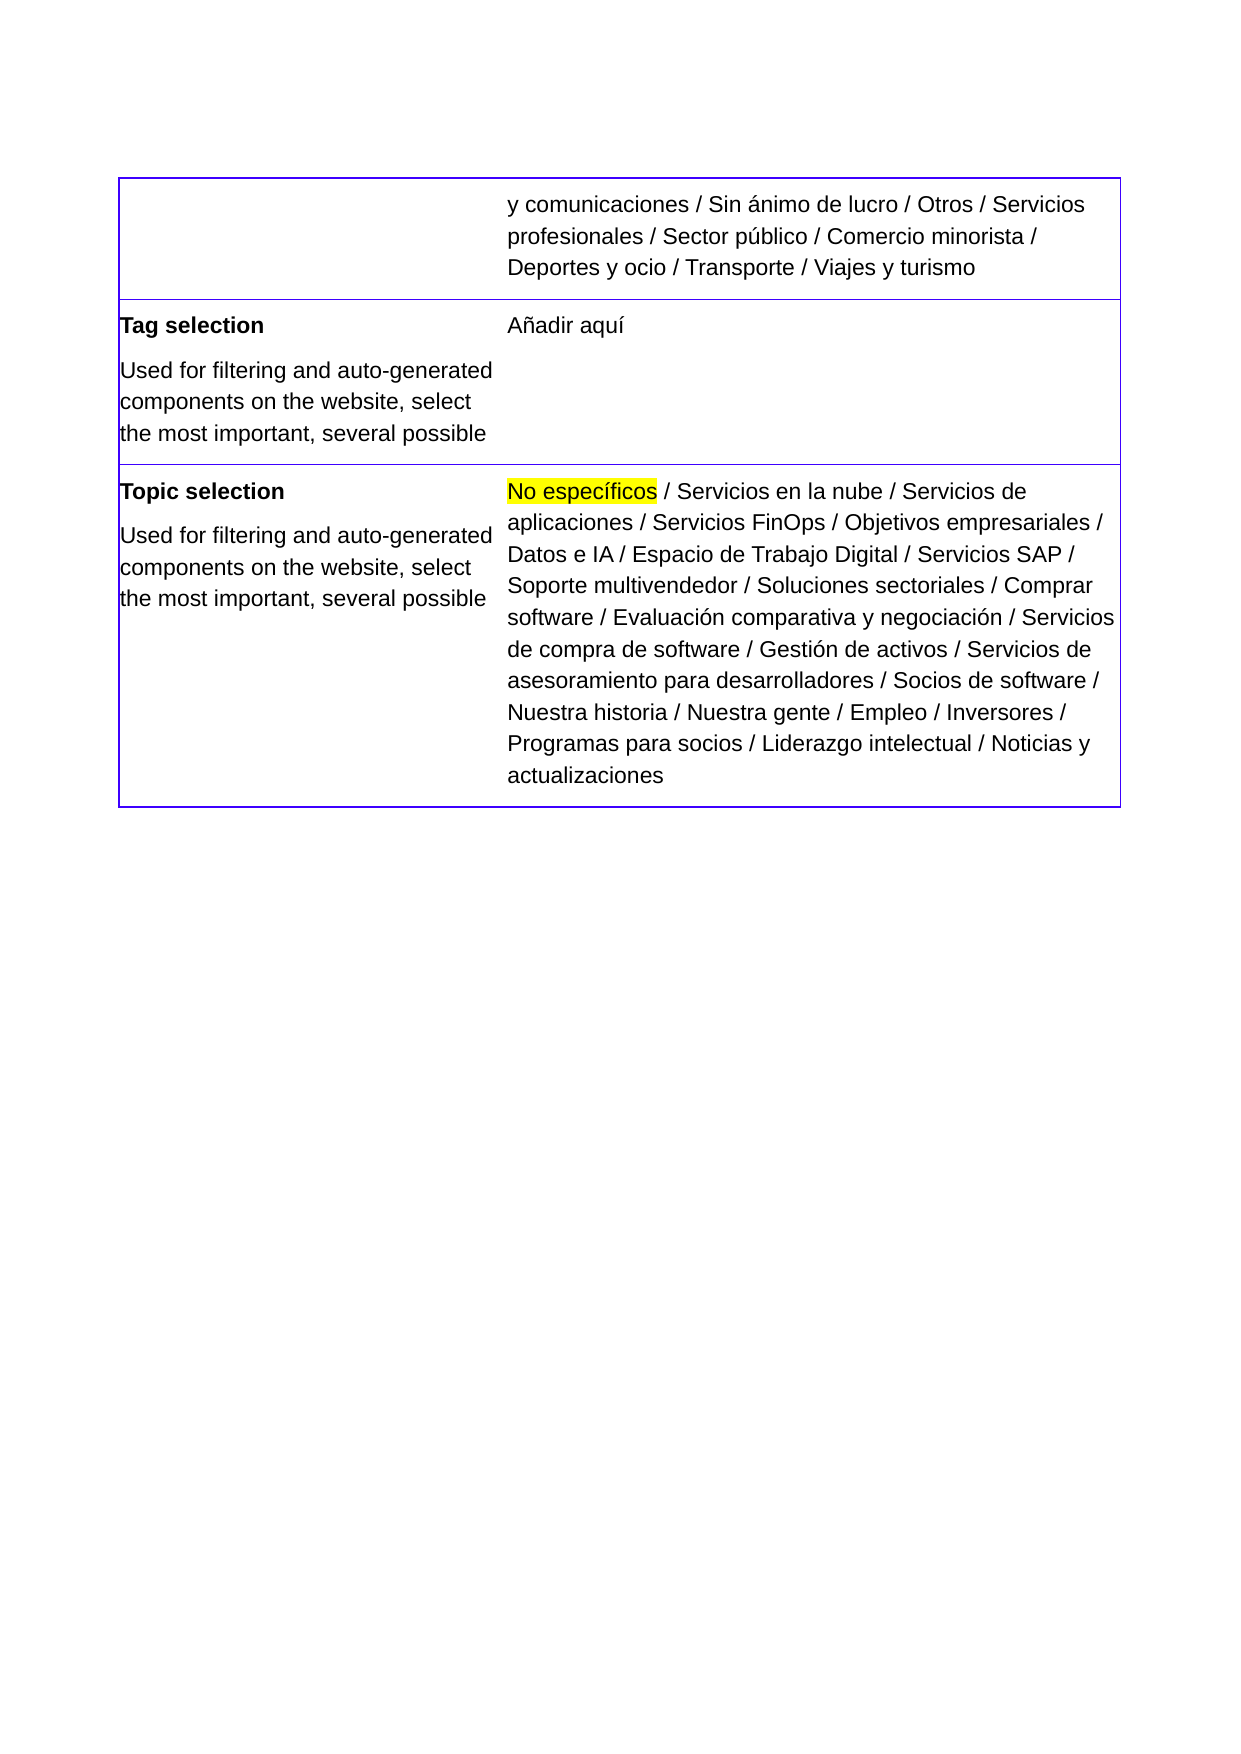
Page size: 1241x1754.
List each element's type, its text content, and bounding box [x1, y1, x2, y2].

table_cell Tag selection Used for filtering and auto-generated components on the website, select the most important, several possible [120, 300, 506, 464]
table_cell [506, 179, 1120, 298]
table_cell Añadir aquí [506, 300, 1120, 464]
table_cell Topic selection Used for filtering and auto-generated components on the website, select the most important, several possible [120, 465, 506, 806]
table_cell No específicos / Servicios en la nube / Servicios de aplicaciones / Servicios FinOps / Objetivos empresariales / Datos e IA / Espacio de Trabajo Digital / Servicios SAP / Soporte multivendedor / Soluciones sectoriales / Comprar software / Evaluación comparativa y negociación / Servicios de compra de software / Gestión de activos / Servicios de asesoramiento para desarrolladores / Socios de software / Nuestra historia / Nuestra gente / Empleo / Inversores / Programas para socios / Liderazgo intelectual / Noticias y actualizaciones [506, 465, 1120, 806]
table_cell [120, 179, 506, 298]
